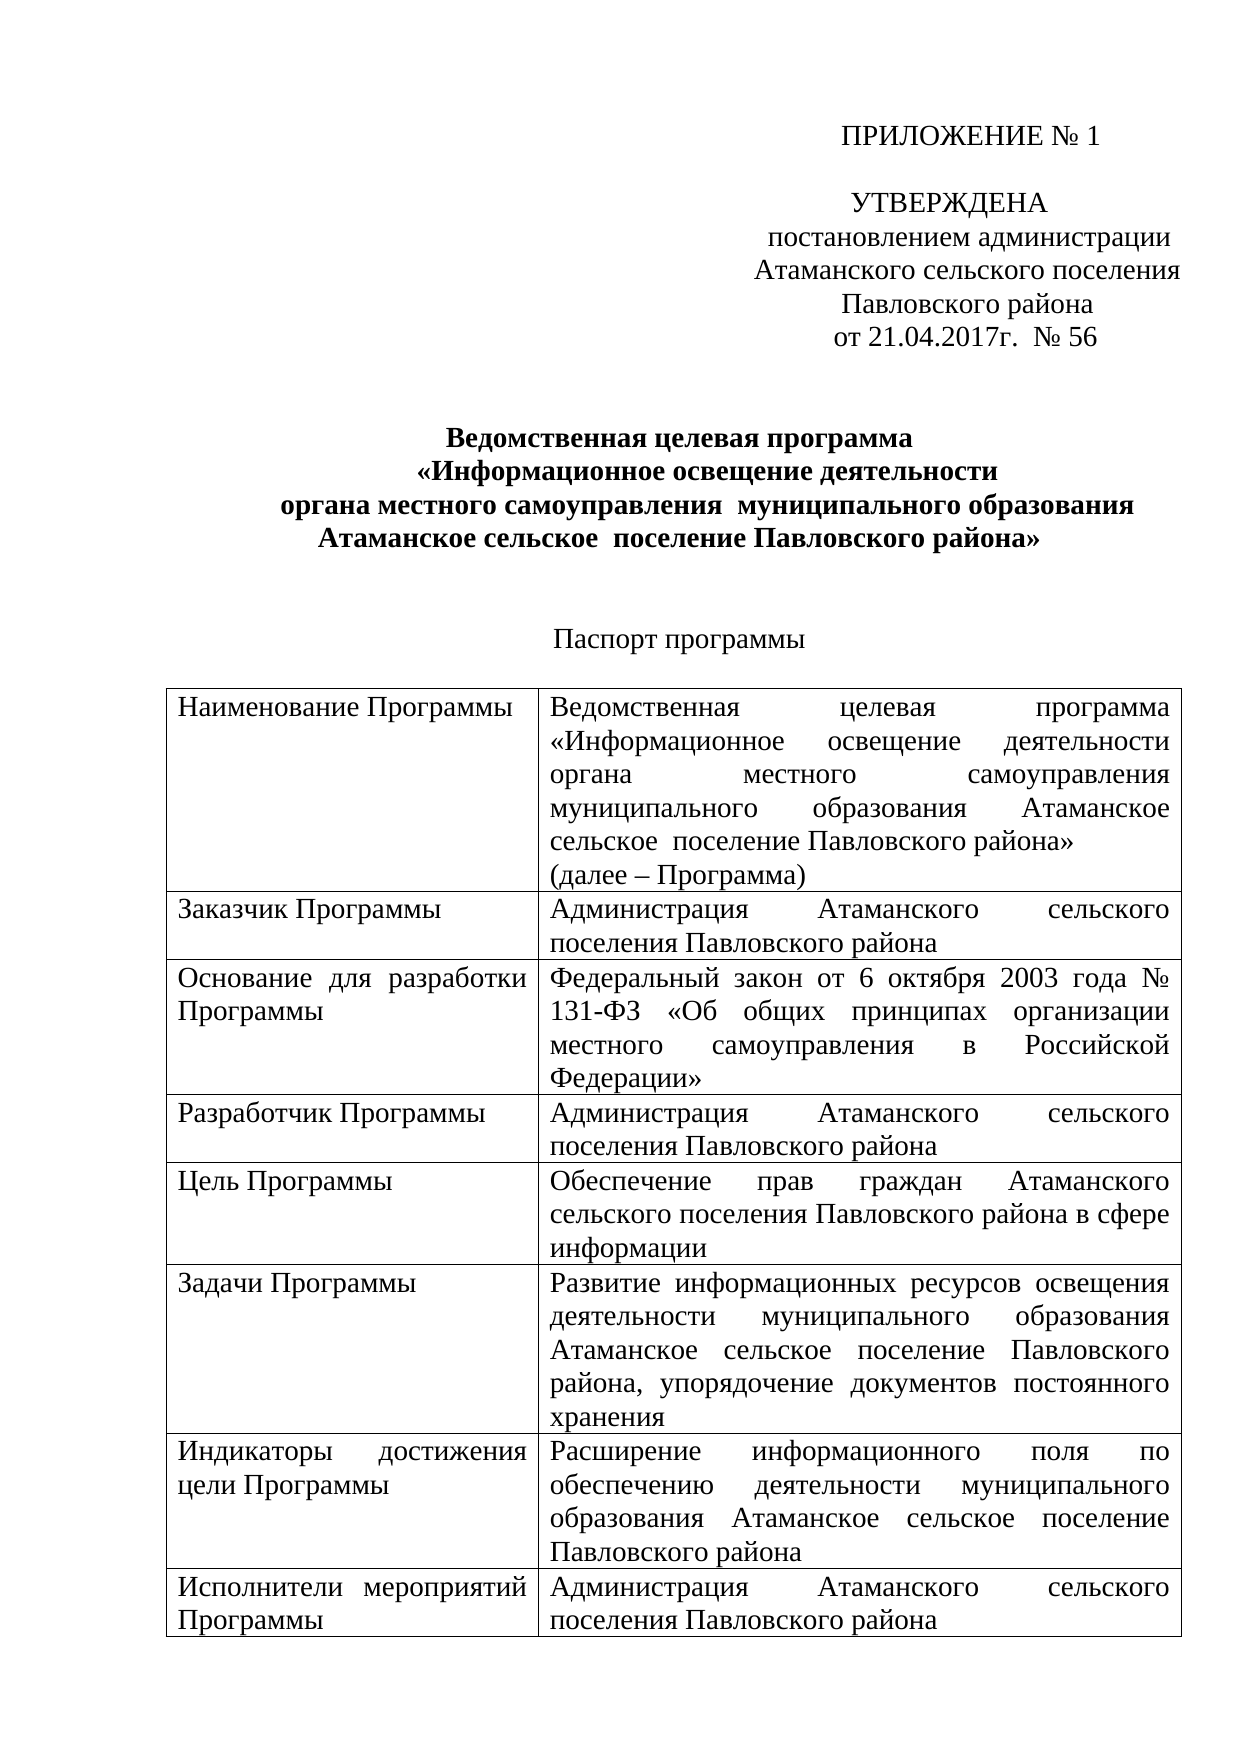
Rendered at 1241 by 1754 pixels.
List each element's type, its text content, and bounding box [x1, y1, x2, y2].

table_cell Расширение информационного поля по обеспечению деятельности муниципального образования Атаманское сельское поселение Павловского района [539, 1434, 1181, 1568]
text «Информационное освещение деятельности [177, 453, 1181, 487]
table_header Наименование Программы [167, 689, 538, 891]
table_cell Заказчик Программы [167, 892, 538, 959]
text органа местного самоуправления муниципального образования Атаманское сельское поселение Павловского района» [177, 487, 1181, 554]
table_cell Задачи Программы [167, 1265, 538, 1432]
text постановлением администрации [753, 219, 1181, 252]
table_cell Администрация Атаманского сельского поселения Павловского района [539, 1569, 1181, 1636]
table_cell Исполнители мероприятий Программы [167, 1569, 538, 1636]
text ПРИЛОЖЕНИЕ № 1 [177, 118, 1181, 152]
text Ведомственная целевая программа [177, 420, 1181, 453]
text УТВЕРЖДЕНА [177, 185, 1181, 219]
table_cell Основание для разработки Программы [167, 960, 538, 1094]
table_cell Федеральный закон от 6 октября 2003 года № 131-ФЗ «Об общих принципах организации местного самоуправления в Российской Федерации» [539, 960, 1181, 1094]
table_cell Развитие информационных ресурсов освещения деятельности муниципального образования Атаманское сельское поселение Павловского района, упорядочение документов постоянного хранения [539, 1265, 1181, 1432]
table_cell Разработчик Программы [167, 1095, 538, 1162]
table_cell Индикаторы достижения цели Программы [167, 1434, 538, 1568]
text Атаманского сельского поселения Павловского района [753, 252, 1181, 319]
table_cell Цель Программы [167, 1163, 538, 1264]
table_cell Администрация Атаманского сельского поселения Павловского района [539, 892, 1181, 959]
table_header Ведомственная целевая программа «Информационное освещение деятельности органа местного самоуправления муниципального образования Атаманское сельское поселение Павловского района» (далее – Программа) [539, 689, 1181, 891]
text от 21.04.2017г. № 56 [753, 319, 1181, 353]
table_cell Обеспечение прав граждан Атаманского сельского поселения Павловского района в сфере информации [539, 1163, 1181, 1264]
table_cell Администрация Атаманского сельского поселения Павловского района [539, 1095, 1181, 1162]
text Паспорт программы [177, 621, 1181, 655]
